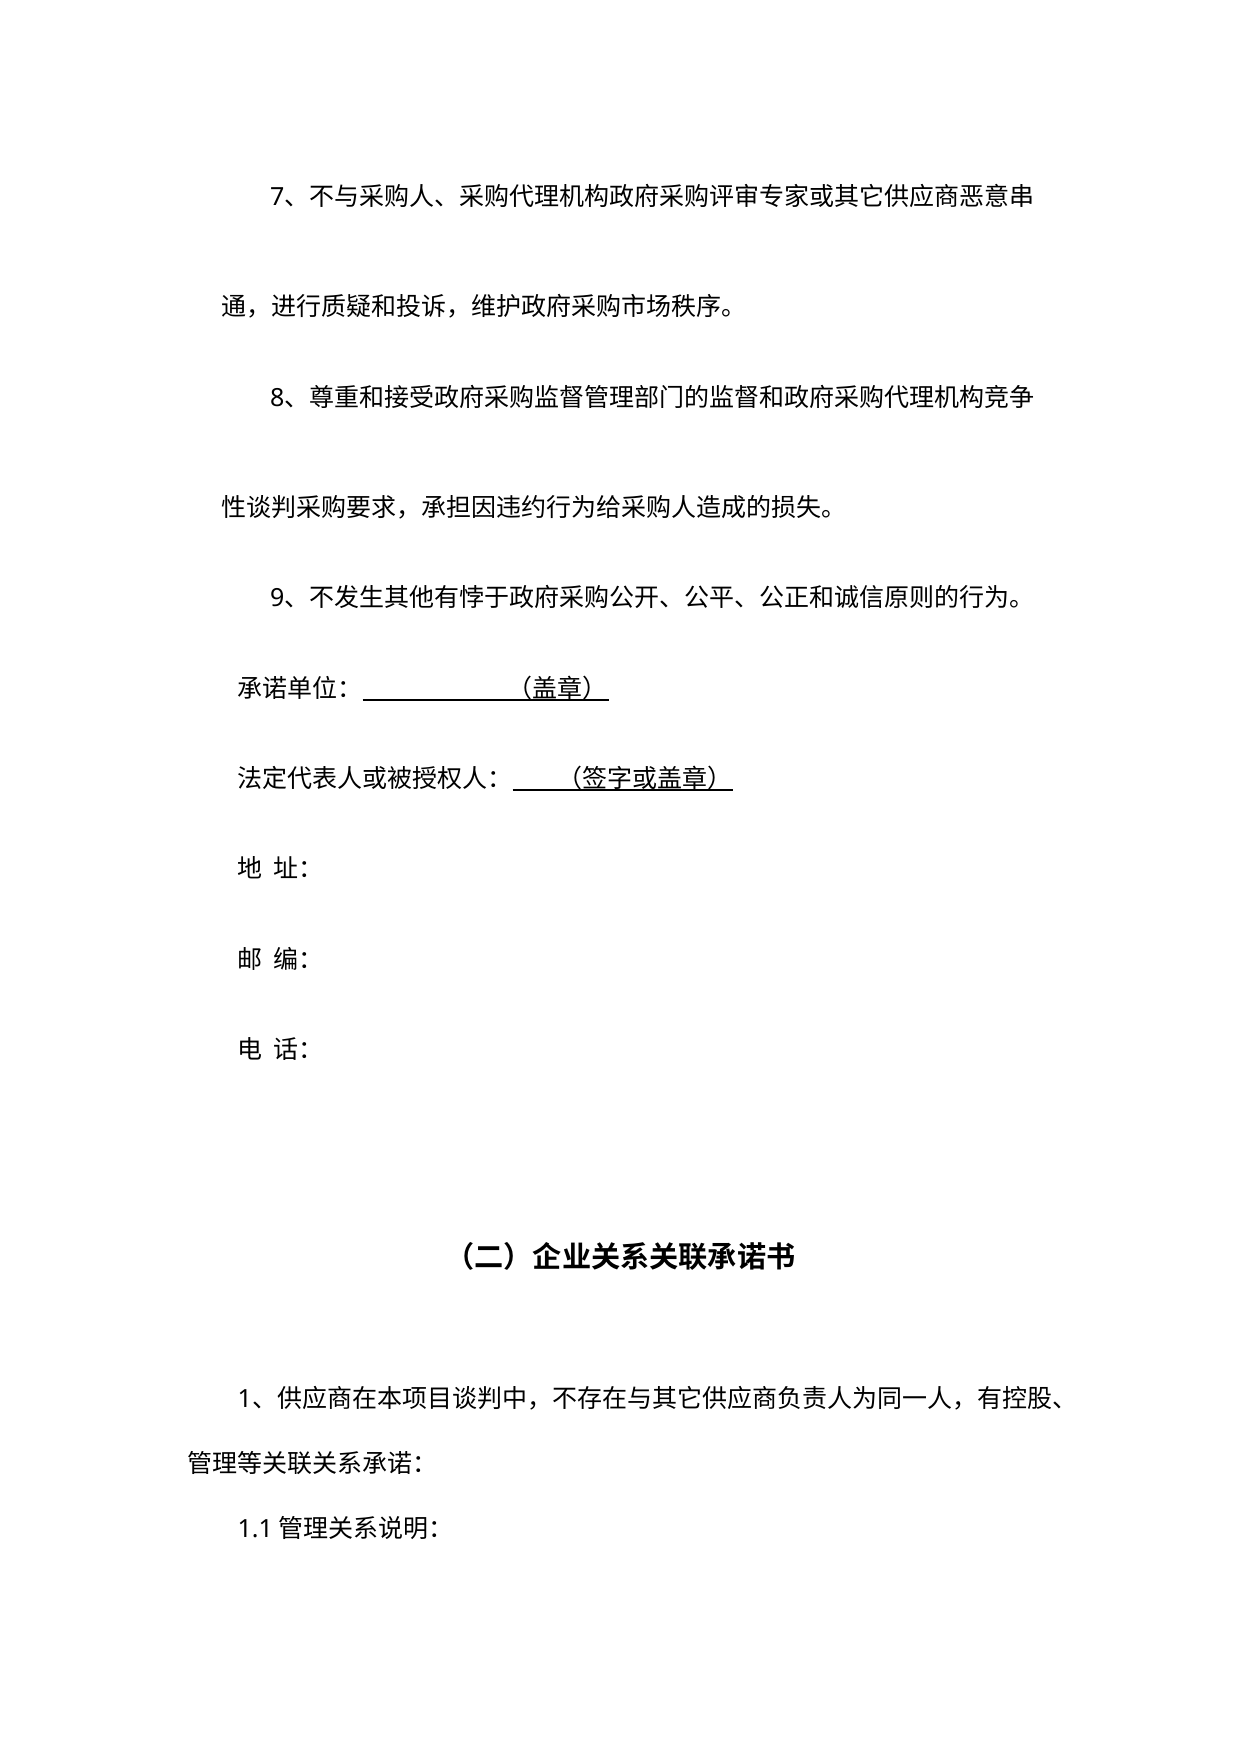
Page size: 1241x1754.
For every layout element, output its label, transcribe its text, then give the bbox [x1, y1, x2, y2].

text 1、供应商在本项目谈判中，不存在与其它供应商负责人为同一人，有控股、管理等关联关系承诺： [187, 1364, 1053, 1494]
text 法定代表人或被授权人： （签字或盖章） [187, 744, 1053, 809]
list （二）企业关系关联承诺书 [187, 1222, 1053, 1287]
text 地 址： [187, 834, 1053, 899]
text 1.1管理关系说明： [187, 1494, 1053, 1559]
text 7、不与采购人、采购代理机构政府采购评审专家或其它供应商恶意串通，进行质疑和投诉，维护政府采购市场秩序。 [221, 162, 1053, 337]
text 电 话： [187, 1015, 1053, 1080]
text 邮 编： [187, 925, 1053, 990]
text 承诺单位： （盖章） [187, 654, 1053, 719]
text 8、尊重和接受政府采购监督管理部门的监督和政府采购代理机构竞争性谈判采购要求，承担因违约行为给采购人造成的损失。 [221, 363, 1053, 538]
text 9、不发生其他有悖于政府采购公开、公平、公正和诚信原则的行为。 [221, 563, 1053, 628]
